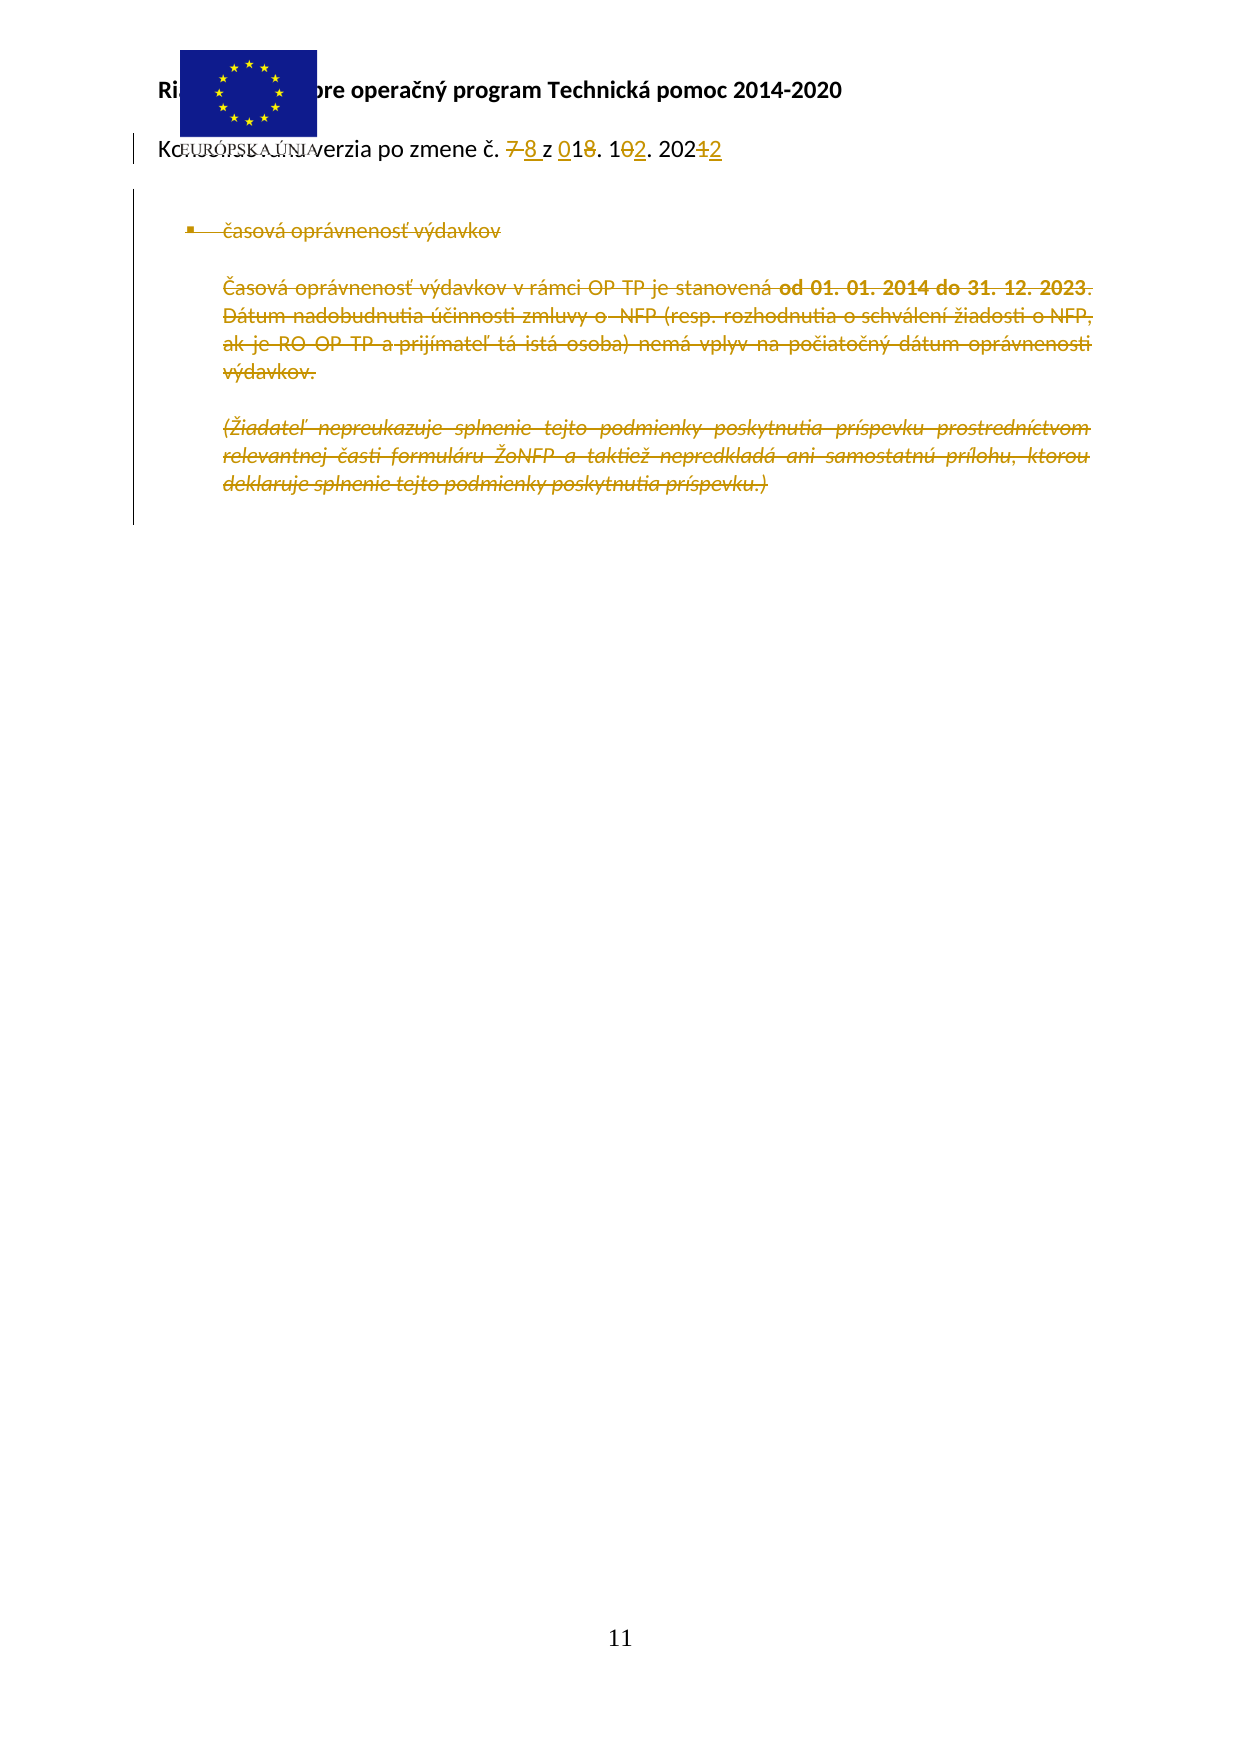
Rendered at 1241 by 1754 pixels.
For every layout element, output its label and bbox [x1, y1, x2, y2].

picture [179, 50, 318, 155]
